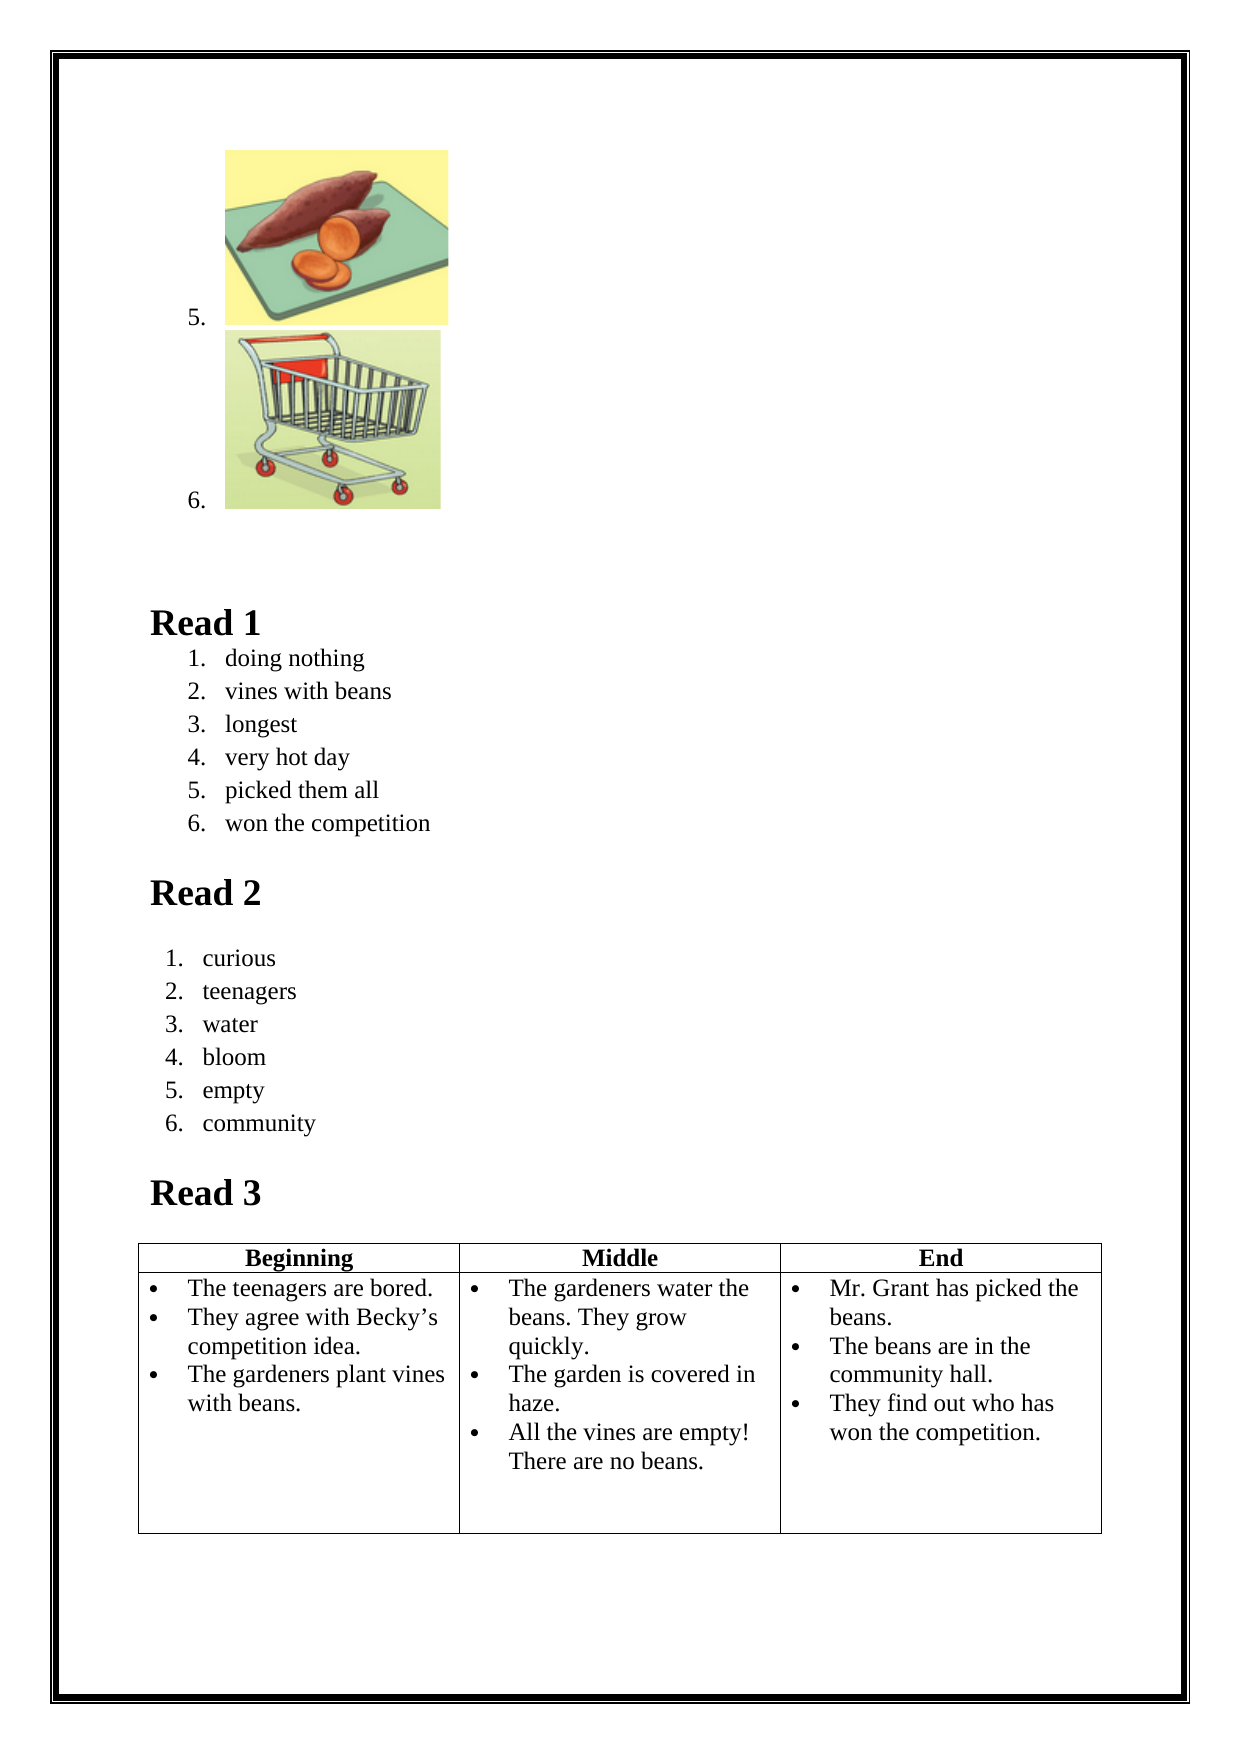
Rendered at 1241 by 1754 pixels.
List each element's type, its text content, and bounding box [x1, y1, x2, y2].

list water [165, 1009, 1090, 1038]
table_cell The gardeners water the beans. They grow quickly. The garden is covered in haze. All the vines are empty! There are no beans. [460, 1273, 780, 1532]
table_cell Mr. Grant has picked the beans. The beans are in the community hall. They find out who has won the competition. [781, 1273, 1101, 1532]
list empty [165, 1075, 1090, 1104]
table_header End [781, 1244, 1101, 1272]
list very hot day [187, 742, 1090, 771]
table_cell The teenagers are bored. They agree with Becky’s competition idea. The gardeners plant vines with beans. [139, 1273, 459, 1532]
list community [165, 1108, 1090, 1137]
list vines with beans [187, 676, 1090, 705]
list doing nothing [187, 643, 1090, 672]
text Read 3 [150, 1170, 1090, 1213]
list curious [165, 943, 1090, 972]
picture [225, 330, 441, 509]
list picked them all [187, 775, 1090, 804]
list longest [187, 709, 1090, 738]
picture [225, 150, 449, 325]
table_header Beginning [139, 1244, 459, 1272]
text Read 2 [150, 871, 1090, 914]
table_header Middle [460, 1244, 780, 1272]
text Read 1 [150, 600, 1090, 643]
list won the competition [187, 808, 1090, 837]
list bloom [165, 1042, 1090, 1071]
list teenagers [165, 976, 1090, 1005]
